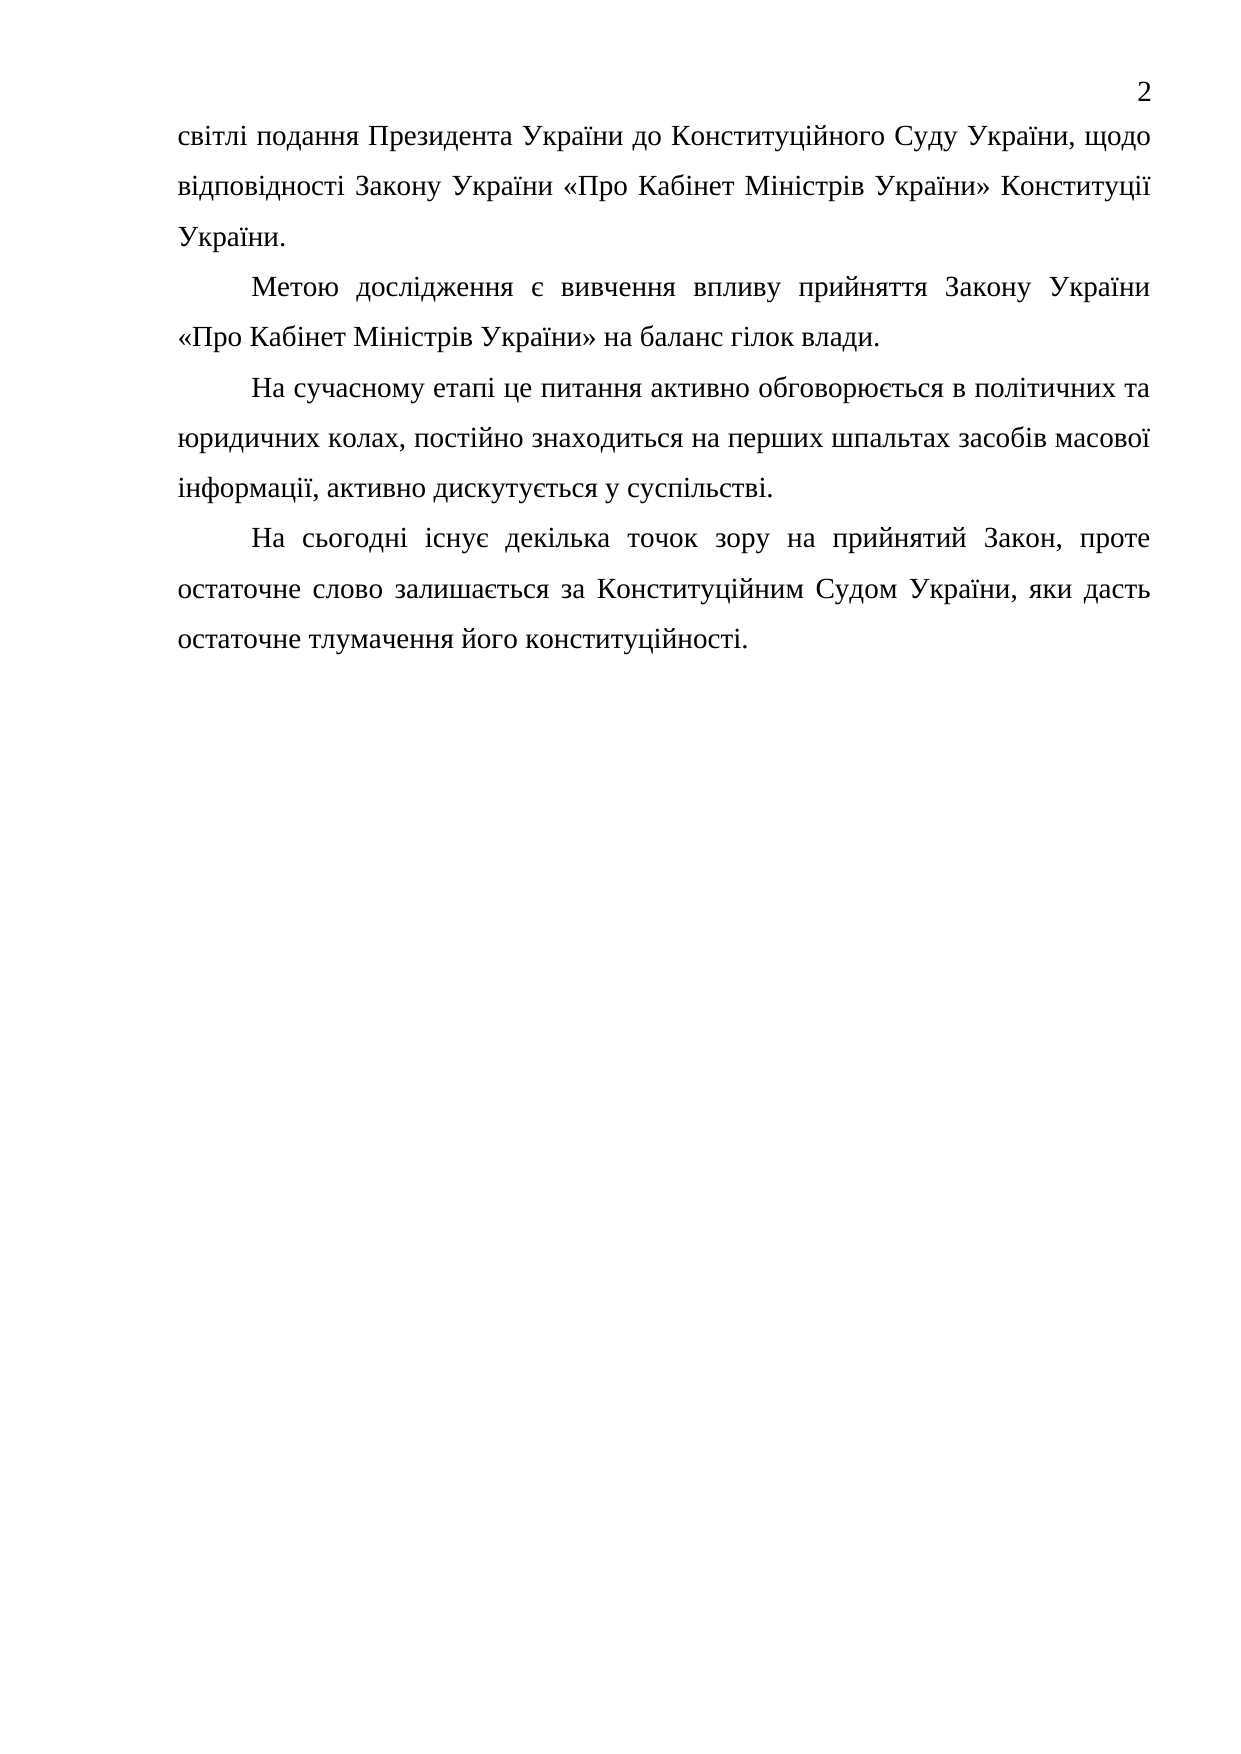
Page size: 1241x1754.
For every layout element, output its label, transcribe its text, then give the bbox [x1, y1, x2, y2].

text Метою дослідження є вивчення впливу прийняття Закону України «Про Кабінет Міністрів України» на баланс гілок влади. [177, 269, 1152, 353]
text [177, 118, 1152, 252]
text На сьогодні існує декілька точок зору на прийнятий Закон, проте остаточне слово залишається за Конституційним Судом України, яки дасть остаточне тлумачення його конституційності. [177, 521, 1152, 655]
text На сучасному етапі це питання активно обговорюється в політичних та юридичних колах, постійно знаходиться на перших шпальтах засобів масової інформації, активно дискутується у суспільстві. [177, 370, 1152, 504]
